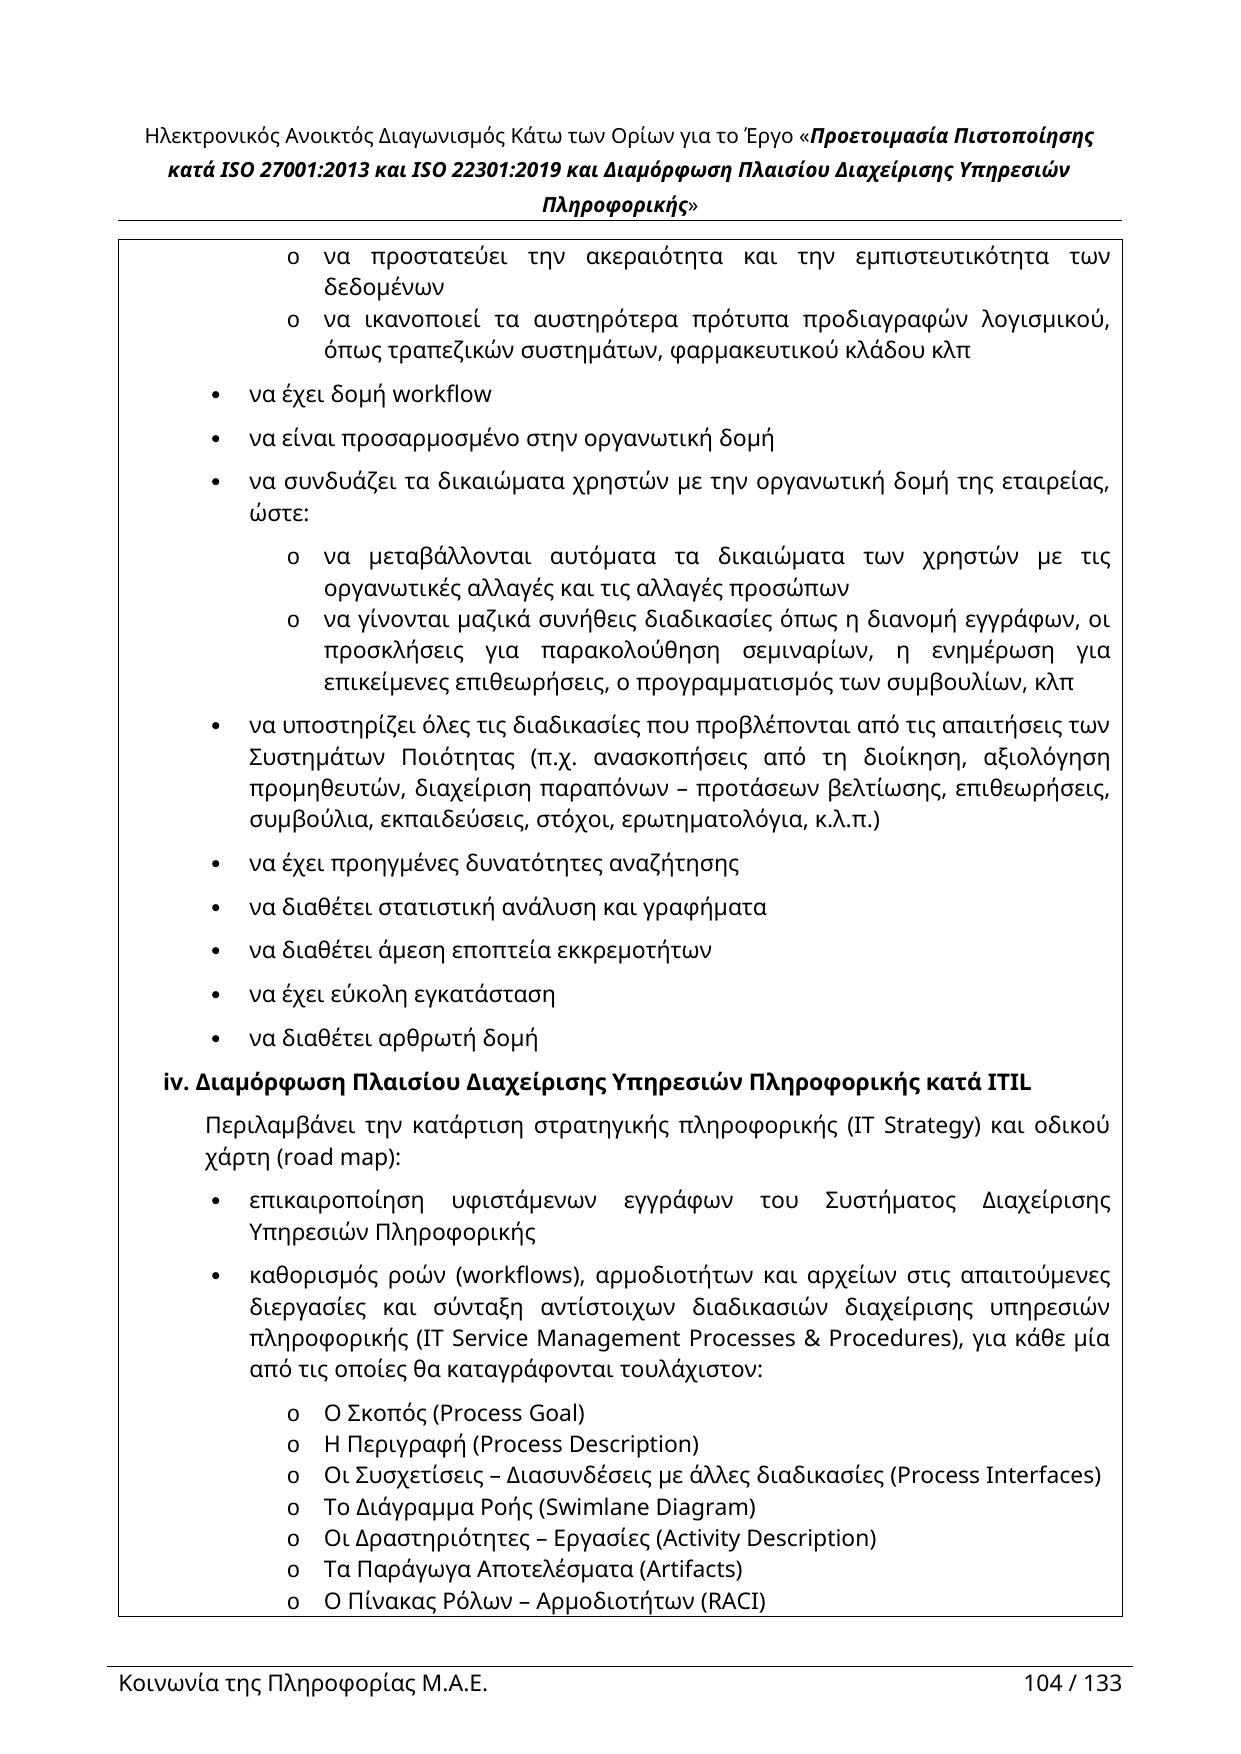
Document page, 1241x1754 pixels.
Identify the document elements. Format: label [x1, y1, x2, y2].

table_cell [119, 240, 1122, 1616]
